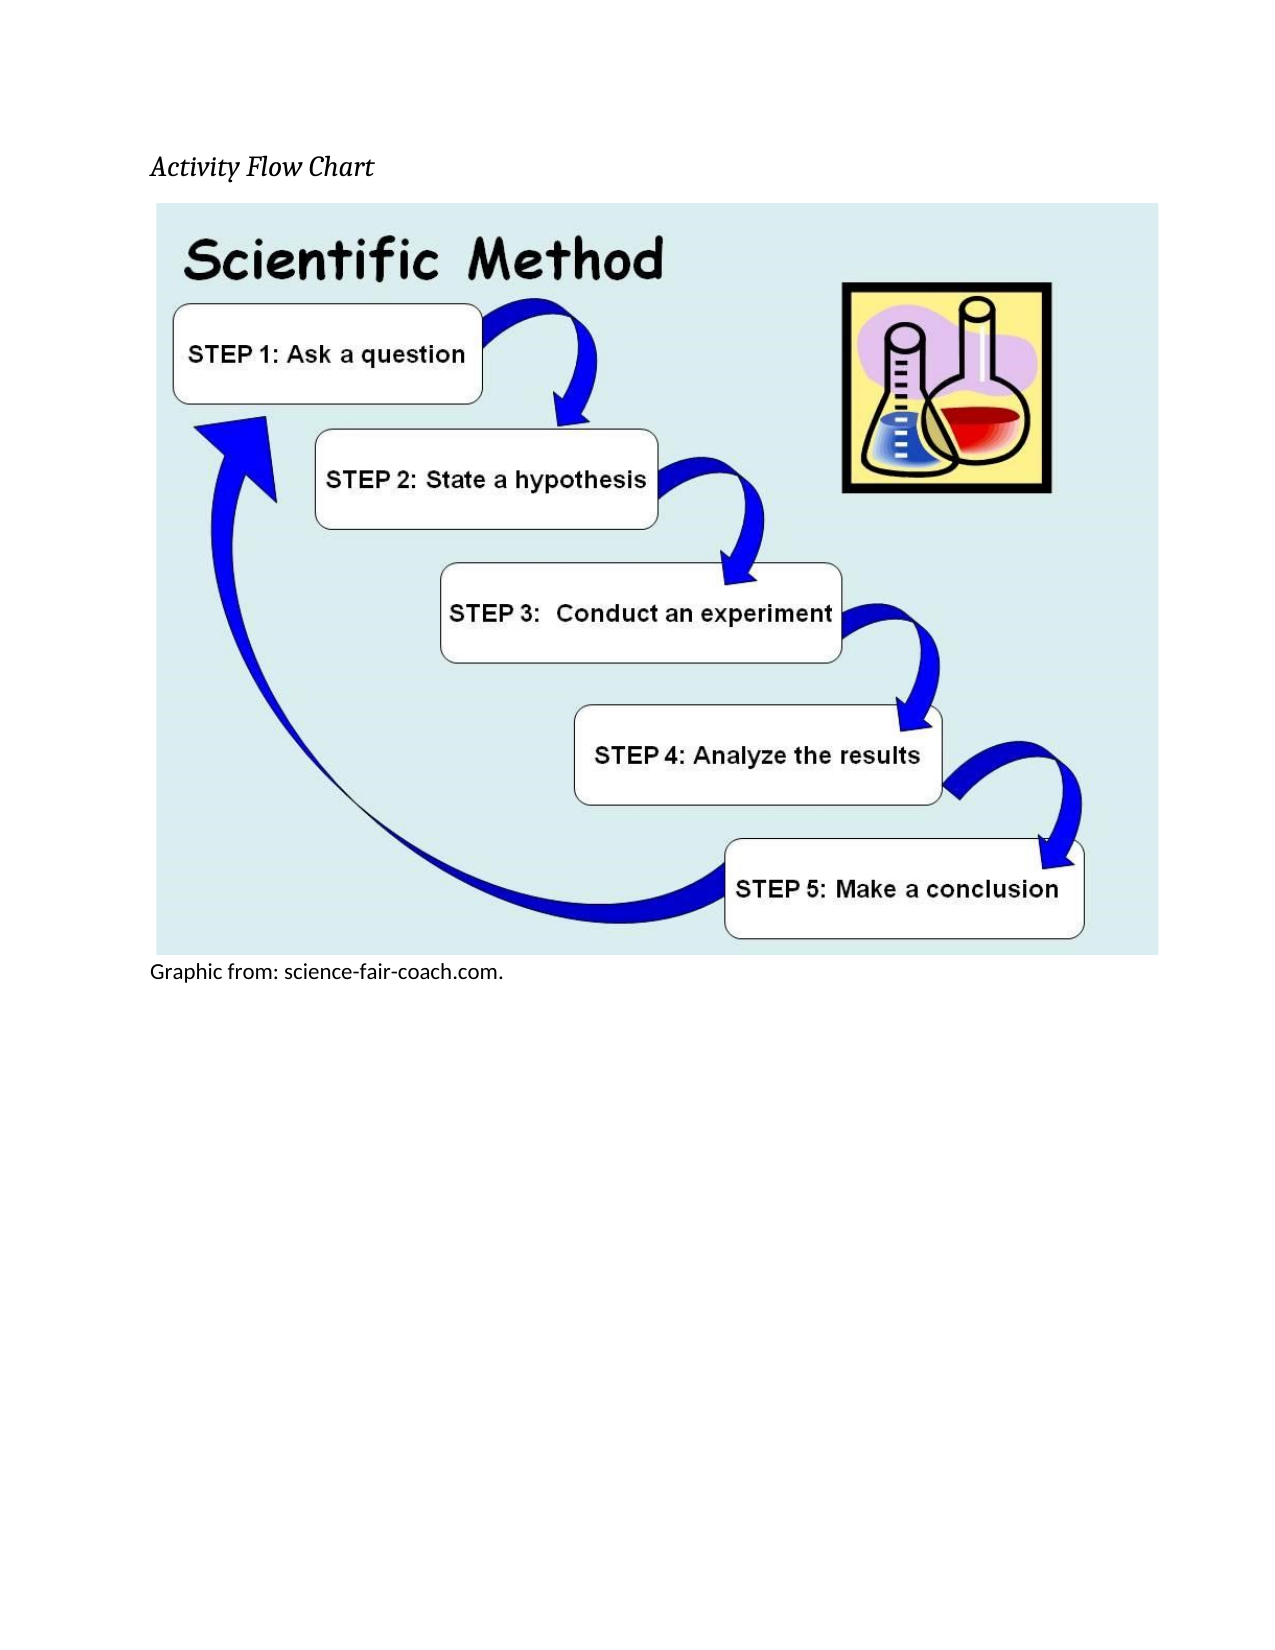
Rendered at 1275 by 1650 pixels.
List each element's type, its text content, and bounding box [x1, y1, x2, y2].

subtitle Activity Flow Chart [150, 150, 1147, 183]
picture [156, 203, 1159, 955]
text Graphic from: science-fair-coach.com. [150, 957, 1158, 985]
